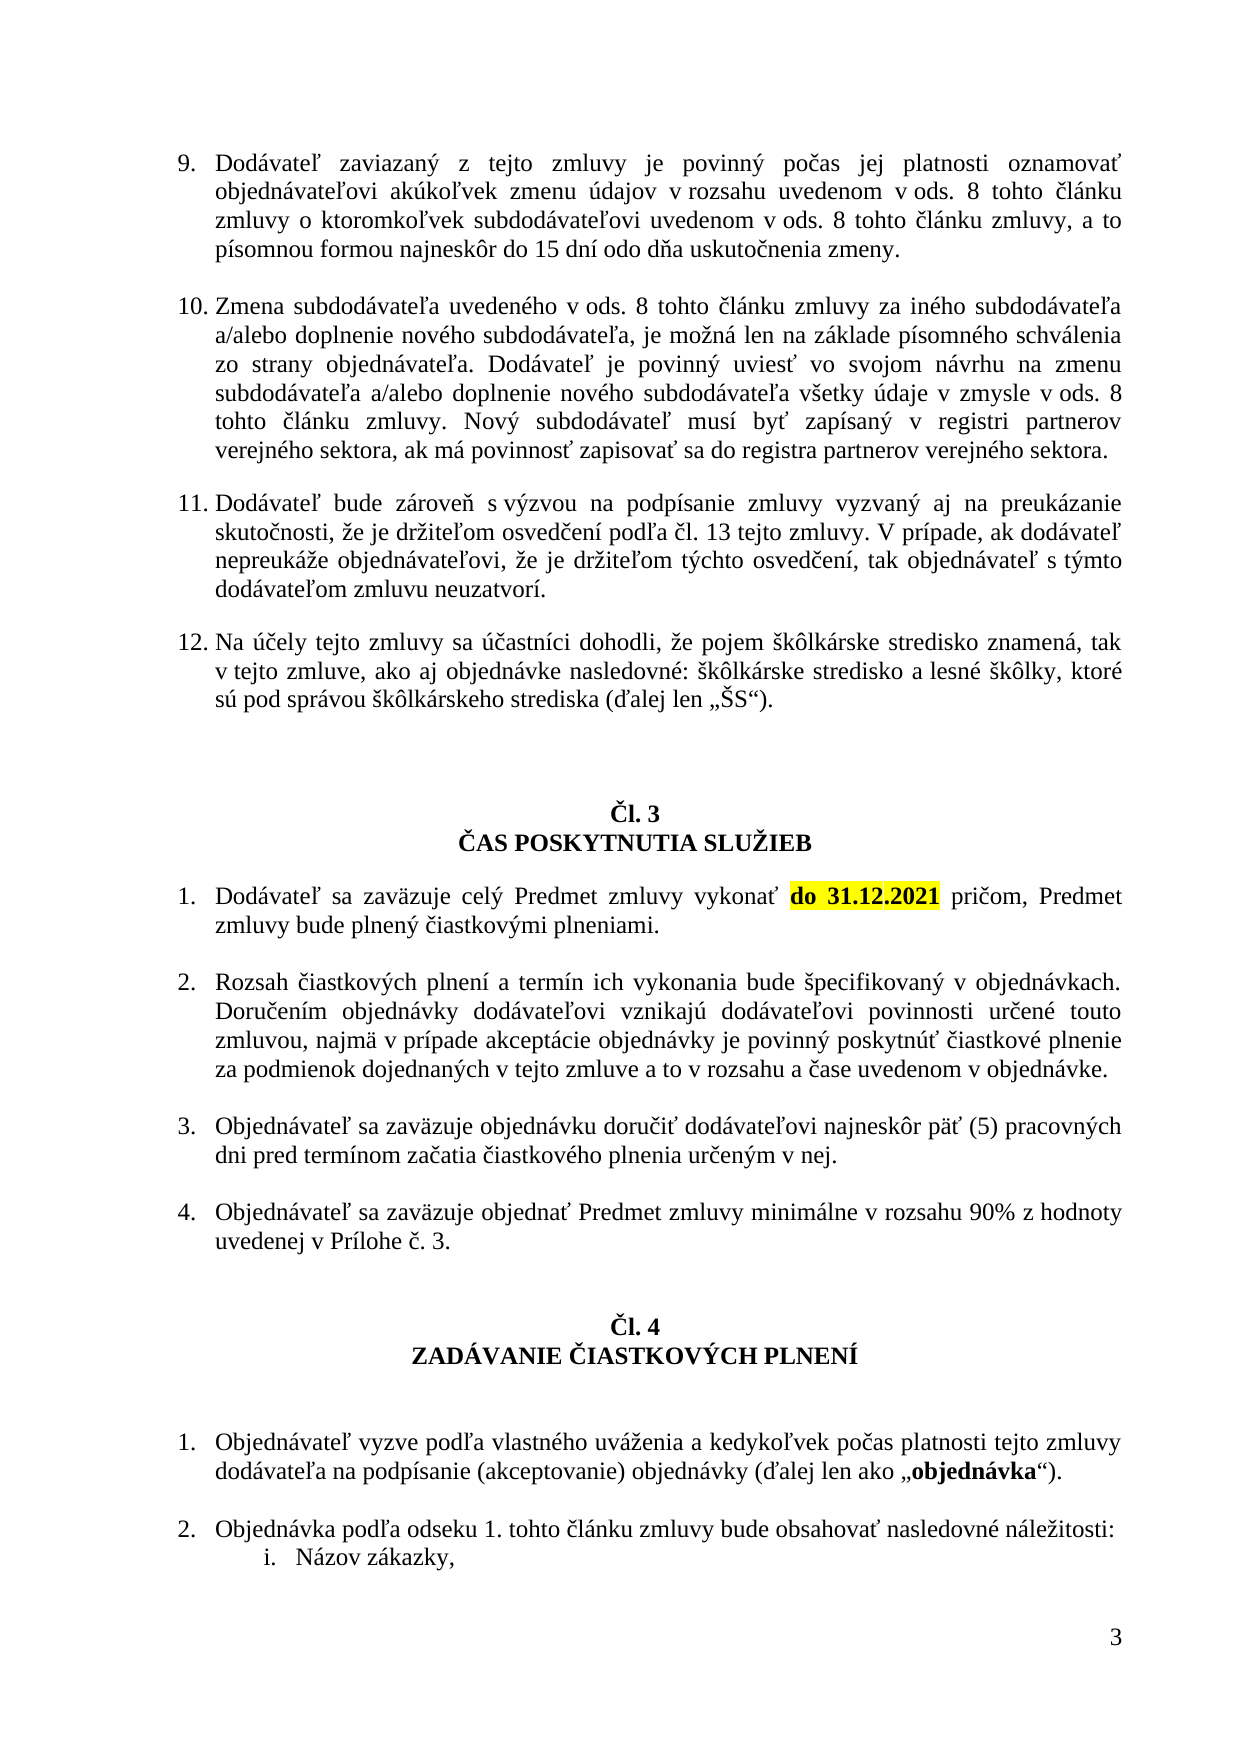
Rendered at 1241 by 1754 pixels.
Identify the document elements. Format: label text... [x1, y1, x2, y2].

list Objednávateľ vyzve podľa vlastného uváženia a kedykoľvek počas platnosti tejto zmluvy dodávateľa na podpísanie (akceptovanie) objednávky (ďalej len ako „objednávka“). [177, 1427, 1122, 1485]
list Dodávateľ zaviazaný z tejto zmluvy je povinný počas jej platnosti oznamovať objednávateľovi akúkoľvek zmenu údajov v rozsahu uvedenom v ods. 8 tohto článku zmluvy o ktoromkoľvek subdodávateľovi uvedenom v ods. 8 tohto článku zmluvy, a to písomnou formou najneskôr do 15 dní odo dňa uskutočnenia zmeny. [177, 148, 1122, 263]
list Dodávateľ bude zároveň s výzvou na podpísanie zmluvy vyzvaný aj na preukázanie skutočnosti, že je držiteľom osvedčení podľa čl. 13 tejto zmluvy. V prípade, ak dodávateľ nepreukáže objednávateľovi, že je držiteľom týchto osvedčení, tak objednávateľ s týmto dodávateľom zmluvu neuzatvorí. [177, 488, 1122, 603]
list Objednávateľ sa zaväzuje objednať Predmet zmluvy minimálne v rozsahu 90% z hodnoty uvedenej v Prílohe č. 3. [177, 1197, 1122, 1255]
text Čl. 4 [148, 1312, 1122, 1341]
text ZADÁVANIE ČIASTKOVÝCH PLNENÍ [148, 1341, 1122, 1370]
text ČAS POSKYTNUTIA SLUŽIEB [148, 828, 1122, 857]
list Rozsah čiastkových plnení a termín ich vykonania bude špecifikovaný v objednávkach. Doručením objednávky dodávateľovi vznikajú dodávateľovi povinnosti určené touto zmluvou, najmä v prípade akceptácie objednávky je povinný poskytnúť čiastkové plnenie za podmienok dojednaných v tejto zmluve a to v rozsahu a čase uvedenom v objednávke. [177, 967, 1122, 1082]
subtitle Čl. 3 [148, 799, 1122, 828]
list Dodávateľ sa zaväzuje celý Predmet zmluvy vykonať do 31.12.2021 pričom, Predmet zmluvy bude plnený čiastkovými plneniami. [177, 881, 1122, 939]
list Názov zákazky, [277, 1542, 1122, 1571]
list Na účely tejto zmluvy sa účastníci dohodli, že pojem škôlkárske stredisko znamená, tak v tejto zmluve, ako aj objednávke nasledovné: škôlkárske stredisko a lesné škôlky, ktoré sú pod správou škôlkárskeho strediska (ďalej len „ŠS“). [177, 627, 1122, 713]
list Objednávateľ sa zaväzuje objednávku doručiť dodávateľovi najneskôr päť (5) pracovných dni pred termínom začatia čiastkového plnenia určeným v nej. [177, 1111, 1122, 1169]
list Objednávka podľa odseku 1. tohto článku zmluvy bude obsahovať nasledovné náležitosti: [177, 1514, 1122, 1542]
list Zmena subdodávateľa uvedeného v ods. 8 tohto článku zmluvy za iného subdodávateľa a/alebo doplnenie nového subdodávateľa, je možná len na základe písomného schválenia zo strany objednávateľa. Dodávateľ je povinný uviesť vo svojom návrhu na zmenu subdodávateľa a/alebo doplnenie nového subdodávateľa všetky údaje v zmysle v ods. 8 tohto článku zmluvy. Nový subdodávateľ musí byť zapísaný v registri partnerov verejného sektora, ak má povinnosť zapisovať sa do registra partnerov verejného sektora. [177, 291, 1122, 464]
